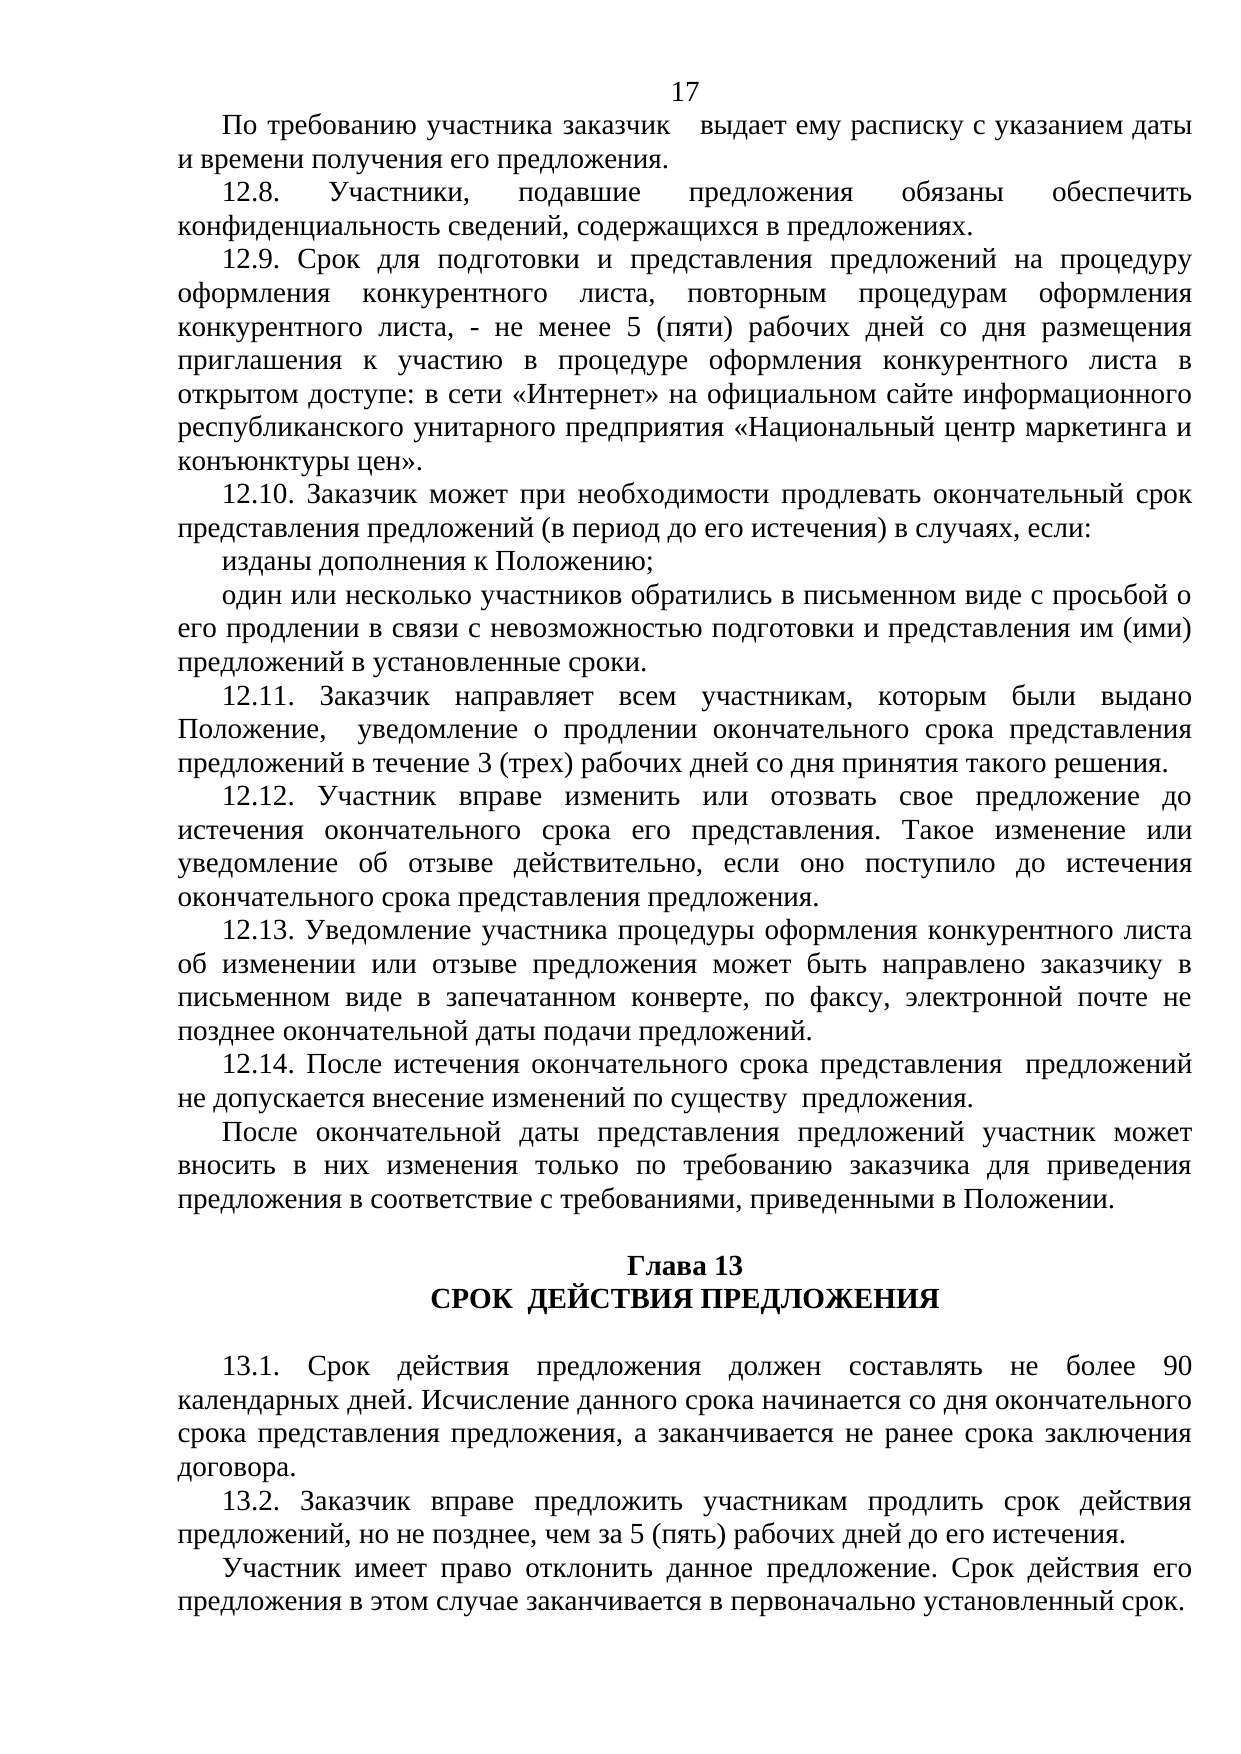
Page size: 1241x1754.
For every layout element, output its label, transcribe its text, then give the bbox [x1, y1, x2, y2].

text один или несколько участников обратились в письменном виде с просьбой о его продлении в связи с невозможностью подготовки и представления им (ими) предложений в установленные сроки. [177, 577, 1193, 678]
text изданы дополнения к Положению; [177, 543, 1193, 577]
text СРОК ДЕЙСТВИЯ ПРЕДЛОЖЕНИЯ [177, 1281, 1193, 1315]
text Участник имеет право отклонить данное предложение. Срок действия его предложения в этом случае заканчивается в первоначально установленный срок. [177, 1550, 1193, 1617]
text 13.1. Срок действия предложения должен составлять не более 90 календарных дней. Исчисление данного срока начинается со дня окончательного срока представления предложения, а заканчивается не ранее срока заключения договора. [177, 1348, 1193, 1483]
text Глава 13 [177, 1248, 1193, 1281]
text 12.13. Уведомление участника процедуры оформления конкурентного листа об изменении или отзыве предложения может быть направлено заказчику в письменном виде в запечатанном конверте, по факсу, электронной почте не позднее окончательной даты подачи предложений. [177, 912, 1193, 1047]
text 12.10. Заказчик может при необходимости продлевать окончательный срок представления предложений (в период до его истечения) в случаях, если: [177, 476, 1193, 543]
text 12.14. После истечения окончательного срока представления предложений не допускается внесение изменений по существу предложения. [177, 1047, 1193, 1114]
text После окончательной даты представления предложений участник может вносить в них изменения только по требованию заказчика для приведения предложения в соответствие с требованиями, приведенными в Положении. [177, 1114, 1193, 1214]
text 12.9. Срок для подготовки и представления предложений на процедуру оформления конкурентного листа, повторным процедурам оформления конкурентного листа, - не менее 5 (пяти) рабочих дней со дня размещения приглашения к участию в процедуре оформления конкурентного листа в открытом доступе: в сети «Интернет» на официальном сайте информационного республиканского унитарного предприятия «Национальный центр маркетинга и конъюнктуры цен». [177, 242, 1193, 476]
text 12.8. Участники, подавшие предложения обязаны обеспечить конфиденциальность сведений, содержащихся в предложениях. [177, 174, 1193, 242]
text По требованию участника заказчик выдает ему расписку с указанием даты и времени получения его предложения. [177, 107, 1193, 174]
text 12.12. Участник вправе изменить или отозвать свое предложение до истечения окончательного срока его представления. Такое изменение или уведомление об отзыве действительно, если оно поступило до истечения окончательного срока представления предложения. [177, 778, 1193, 912]
text 12.11. Заказчик направляет всем участникам, которым были выдано Положение, уведомление о продлении окончательного срока представления предложений в течение 3 (трех) рабочих дней со дня принятия такого решения. [177, 678, 1193, 778]
text 13.2. Заказчик вправе предложить участникам продлить срок действия предложений, но не позднее, чем за 5 (пять) рабочих дней до его истечения. [177, 1483, 1193, 1550]
